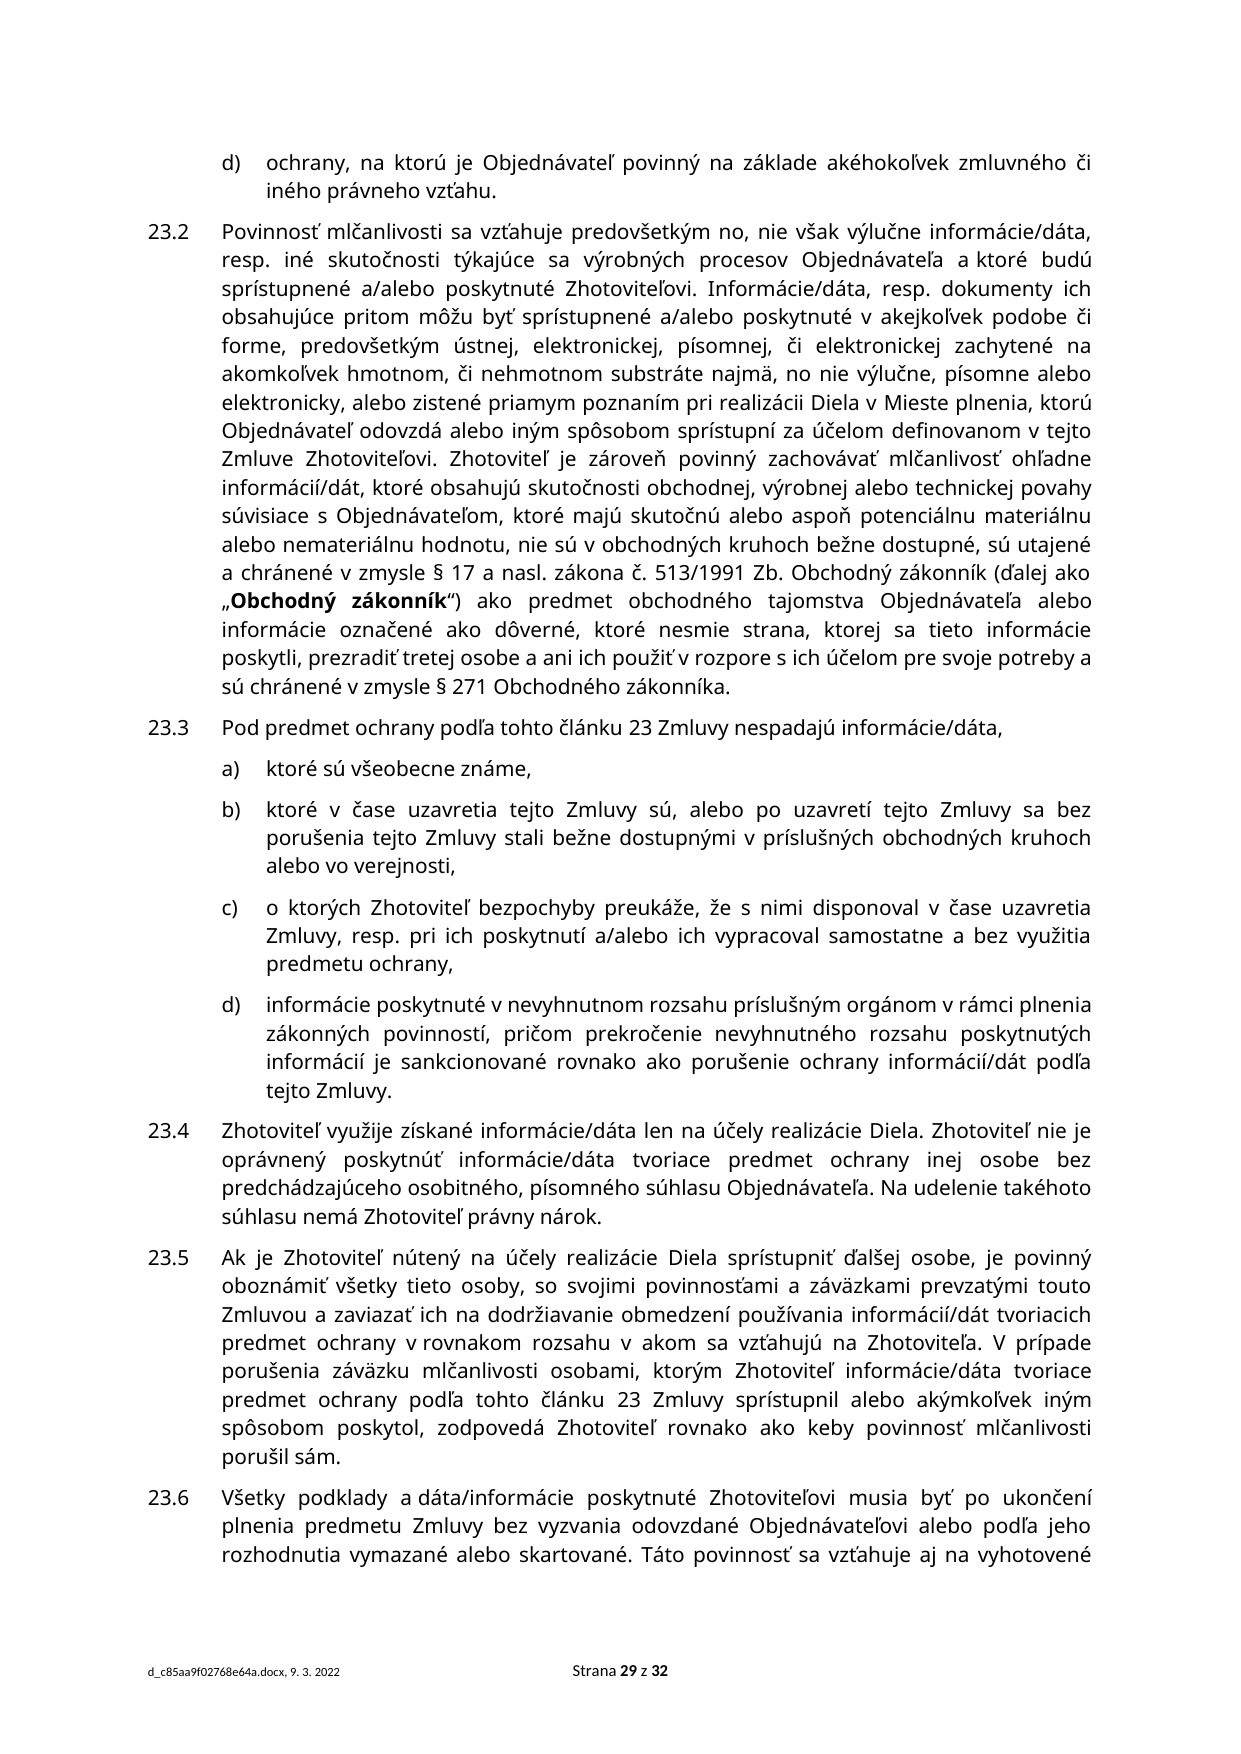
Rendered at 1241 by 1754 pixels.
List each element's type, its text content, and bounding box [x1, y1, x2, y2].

list Povinnosť mlčanlivosti sa vzťahuje predovšetkým no, nie však výlučne informácie/dáta, resp. iné skutočnosti týkajúce sa výrobných procesov Objednávateľa a ktoré budú sprístupnené a/alebo poskytnuté Zhotoviteľovi. Informácie/dáta, resp. dokumenty ich obsahujúce pritom môžu byť sprístupnené a/alebo poskytnuté v akejkoľvek podobe či forme, predovšetkým ústnej, elektronickej, písomnej, či elektronickej zachytené na akomkoľvek hmotnom, či nehmotnom substráte najmä, no nie výlučne, písomne alebo elektronicky, alebo zistené priamym poznaním pri realizácii Diela v Mieste plnenia, ktorú Objednávateľ odovzdá alebo iným spôsobom sprístupní za účelom definovanom v tejto Zmluve Zhotoviteľovi. Zhotoviteľ je zároveň povinný zachovávať mlčanlivosť ohľadne informácií/dát, ktoré obsahujú skutočnosti obchodnej, výrobnej alebo technickej povahy súvisiace s Objednávateľom, ktoré majú skutočnú alebo aspoň potenciálnu materiálnu alebo nemateriálnu hodnotu, nie sú v obchodných kruhoch bežne dostupné, sú utajené a chránené v zmysle § 17 a nasl. zákona č. 513/1991 Zb. Obchodný zákonník (ďalej ako „Obchodný zákonník“) ako predmet obchodného tajomstva Objednávateľa alebo informácie označené ako dôverné, ktoré nesmie strana, ktorej sa tieto informácie poskytli, prezradiť tretej osobe a ani ich použiť v rozpore s ich účelom pre svoje potreby a sú chránené v zmysle § 271 Obchodného zákonníka. [148, 217, 1093, 700]
list Zhotoviteľ využije získané informácie/dáta len na účely realizácie Diela. Zhotoviteľ nie je oprávnený poskytnúť informácie/dáta tvoriace predmet ochrany inej osobe bez predchádzajúceho osobitného, písomného súhlasu Objednávateľa. Na udelenie takéhoto súhlasu nemá Zhotoviteľ právny nárok. [148, 1117, 1093, 1230]
list o ktorých Zhotoviteľ bezpochyby preukáže, že s nimi disponoval v čase uzavretia Zmluvy, resp. pri ich poskytnutí a/alebo ich vypracoval samostatne a bez využitia predmetu ochrany, [221, 893, 1093, 978]
list ktoré sú všeobecne známe, [221, 754, 1093, 782]
list Ak je Zhotoviteľ nútený na účely realizácie Diela sprístupniť ďalšej osobe, je povinný oboznámiť všetky tieto osoby, so svojimi povinnosťami a záväzkami prevzatými touto Zmluvou a zaviazať ich na dodržiavanie obmedzení používania informácií/dát tvoriacich predmet ochrany v rovnakom rozsahu v akom sa vzťahujú na Zhotoviteľa. V prípade porušenia záväzku mlčanlivosti osobami, ktorým Zhotoviteľ informácie/dáta tvoriace predmet ochrany podľa tohto článku 23 Zmluvy sprístupnil alebo akýmkoľvek iným spôsobom poskytol, zodpovedá Zhotoviteľ rovnako ako keby povinnosť mlčanlivosti porušil sám. [148, 1243, 1093, 1470]
list ktoré v čase uzavretia tejto Zmluvy sú, alebo po uzavretí tejto Zmluvy sa bez porušenia tejto Zmluvy stali bežne dostupnými v príslušných obchodných kruhoch alebo vo verejnosti, [221, 795, 1093, 880]
list informácie poskytnuté v nevyhnutnom rozsahu príslušným orgánom v rámci plnenia zákonných povinností, pričom prekročenie nevyhnutného rozsahu poskytnutých informácií je sankcionované rovnako ako porušenie ochrany informácií/dát podľa tejto Zmluvy. [221, 990, 1093, 1104]
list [148, 1483, 1093, 1568]
list Pod predmet ochrany podľa tohto článku 23 Zmluvy nespadajú informácie/dáta, [148, 713, 1093, 741]
list ochrany, na ktorú je Objednávateľ povinný na základe akéhokoľvek zmluvného či iného právneho vzťahu. [221, 148, 1093, 204]
